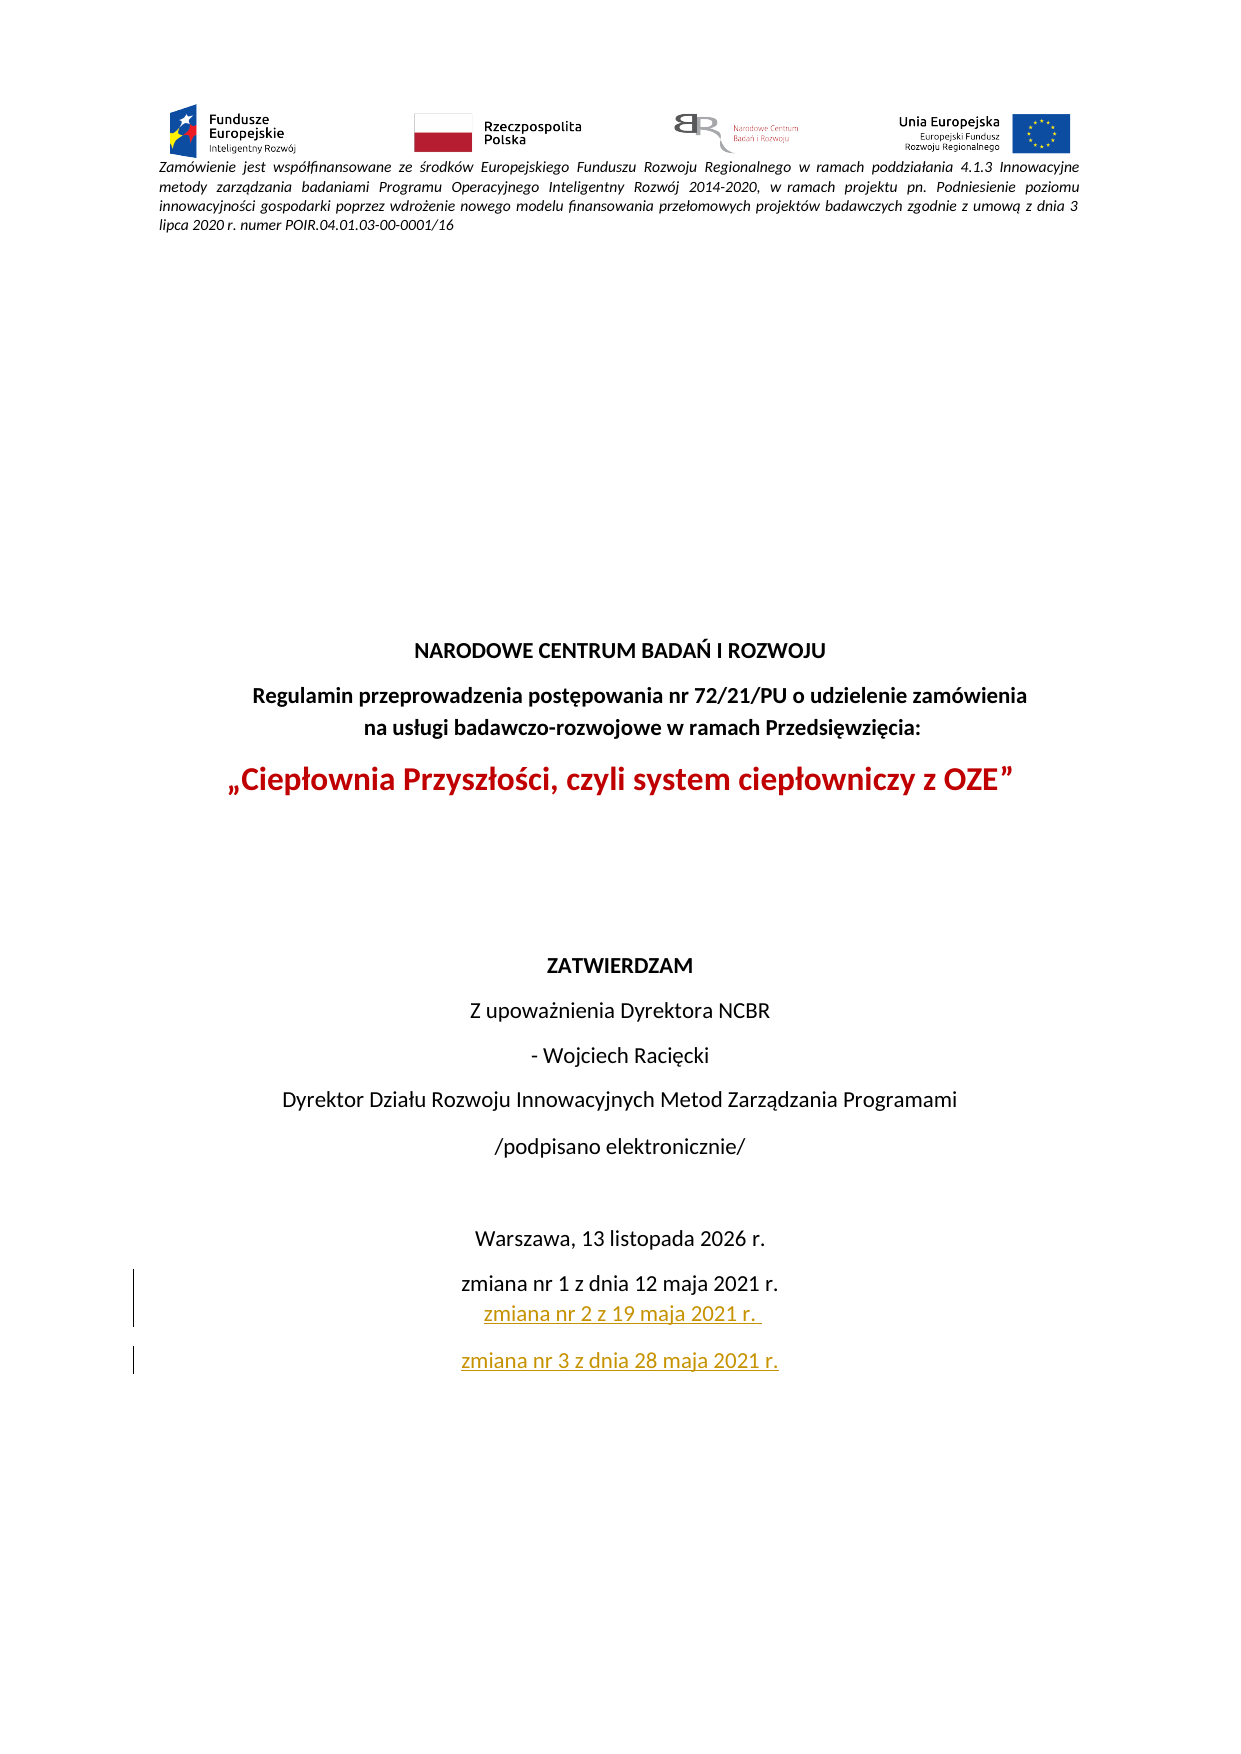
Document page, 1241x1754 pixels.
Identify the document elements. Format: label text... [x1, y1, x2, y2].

subtitle Regulamin przeprowadzenia postępowania nr 72/21/PU o udzielenie zamówienia na usługi badawczo-rozwojowe w ramach Przedsięwzięcia: [193, 681, 1093, 741]
subtitle ZATWIERDZAM [148, 951, 1093, 979]
text zmiana nr 1 z dnia 12 maja 2021 r. [148, 1269, 1093, 1327]
subtitle /podpisano elektronicznie/ [148, 1132, 1093, 1160]
subtitle Warszawa, r. [148, 1224, 1093, 1252]
subtitle - Wojciech Racięcki [148, 1041, 1093, 1069]
subtitle „Ciepłownia Przyszłości, czyli system ciepłowniczy z OZE” [148, 758, 1093, 799]
subtitle Z upoważnienia Dyrektora NCBR [148, 996, 1093, 1024]
text Dyrektor Działu Rozwoju Innowacyjnych Metod Zarządzania Programami [148, 1086, 1093, 1113]
subtitle NARODOWE CENTRUM BADAŃ I ROZWOJU [148, 637, 1093, 664]
picture [170, 104, 1071, 158]
